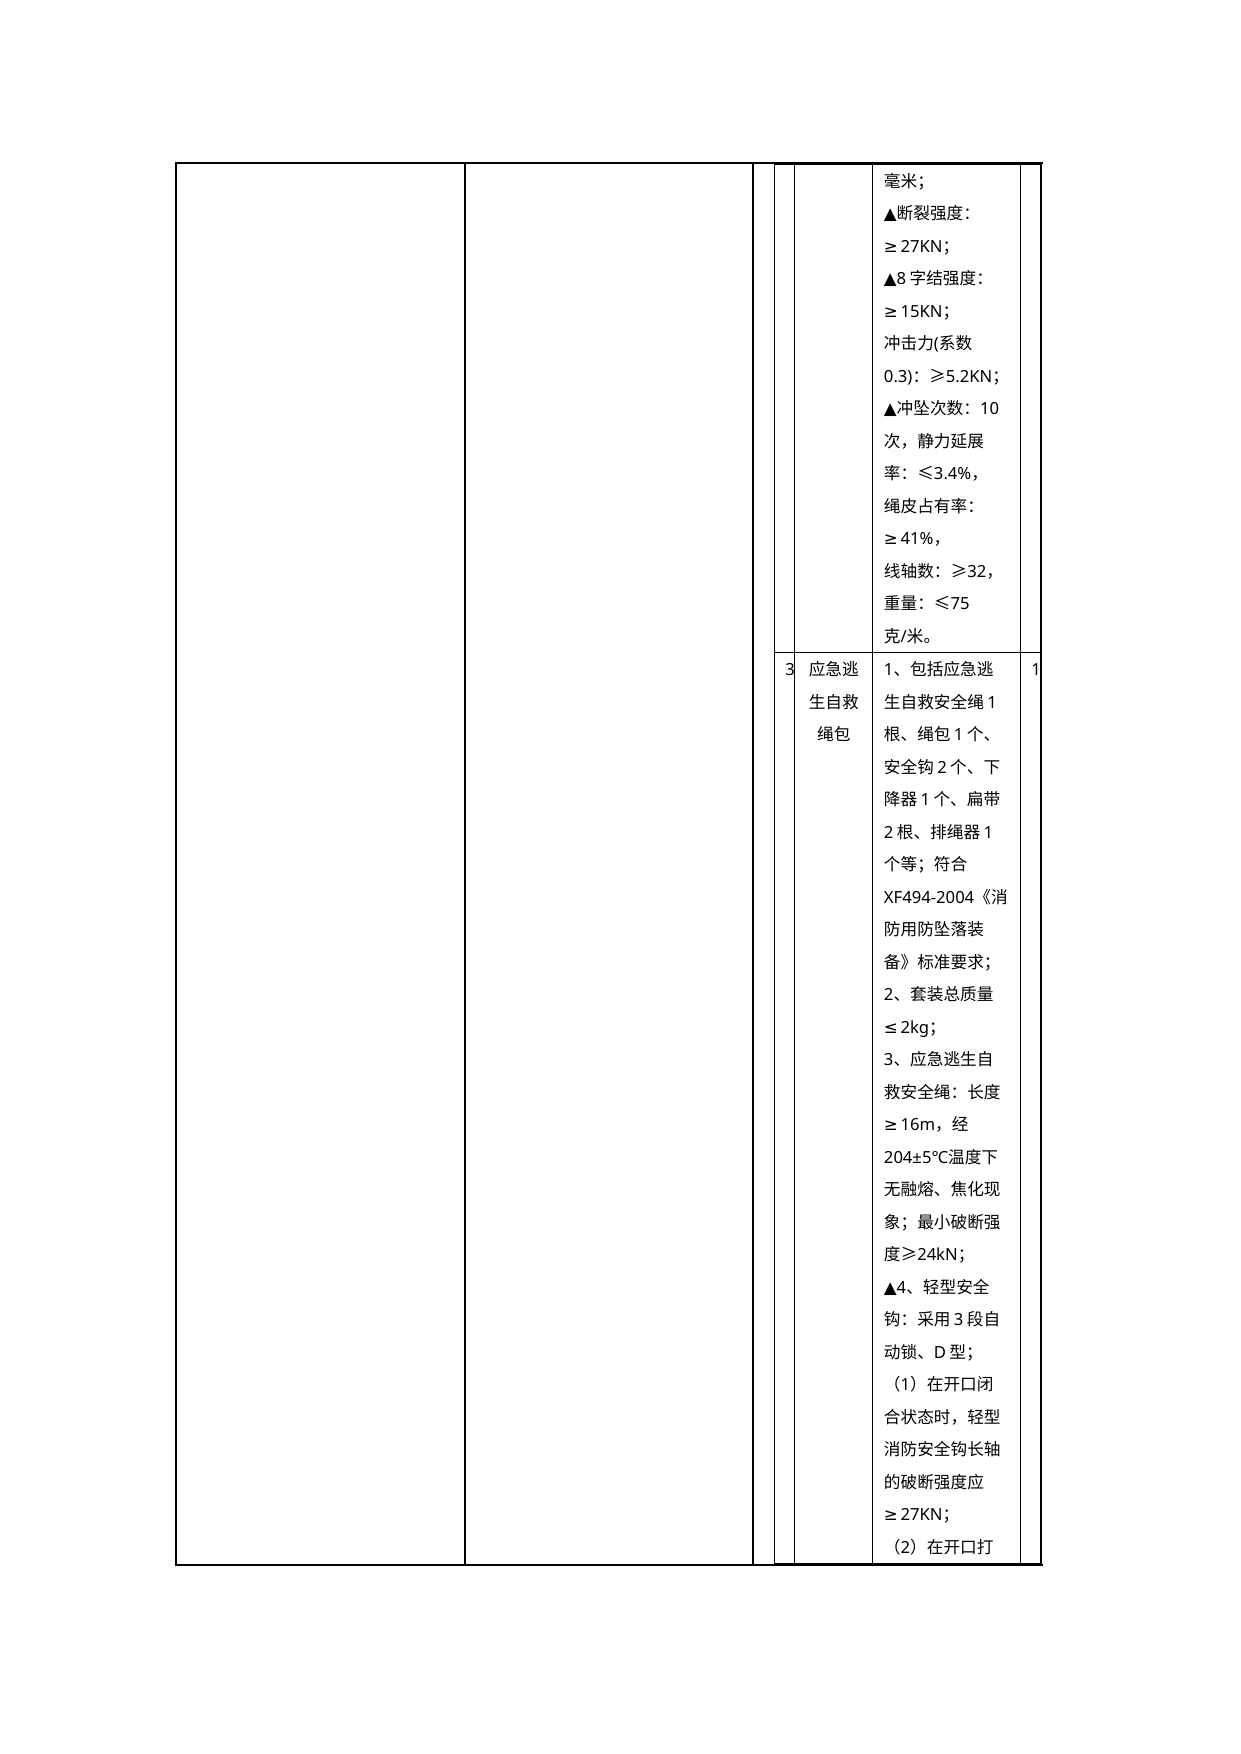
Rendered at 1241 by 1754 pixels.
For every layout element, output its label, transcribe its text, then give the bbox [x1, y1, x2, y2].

table_cell [873, 165, 1020, 652]
table_cell [1021, 165, 1040, 652]
table_cell [1021, 653, 1040, 1563]
table_cell [795, 165, 872, 652]
table_cell 1 [177, 164, 464, 1564]
table_cell [754, 164, 774, 1564]
table_cell [466, 164, 752, 1564]
table_cell [795, 653, 872, 1563]
table_cell [775, 653, 794, 1563]
table_cell [775, 165, 794, 652]
table_cell [873, 653, 1020, 1563]
